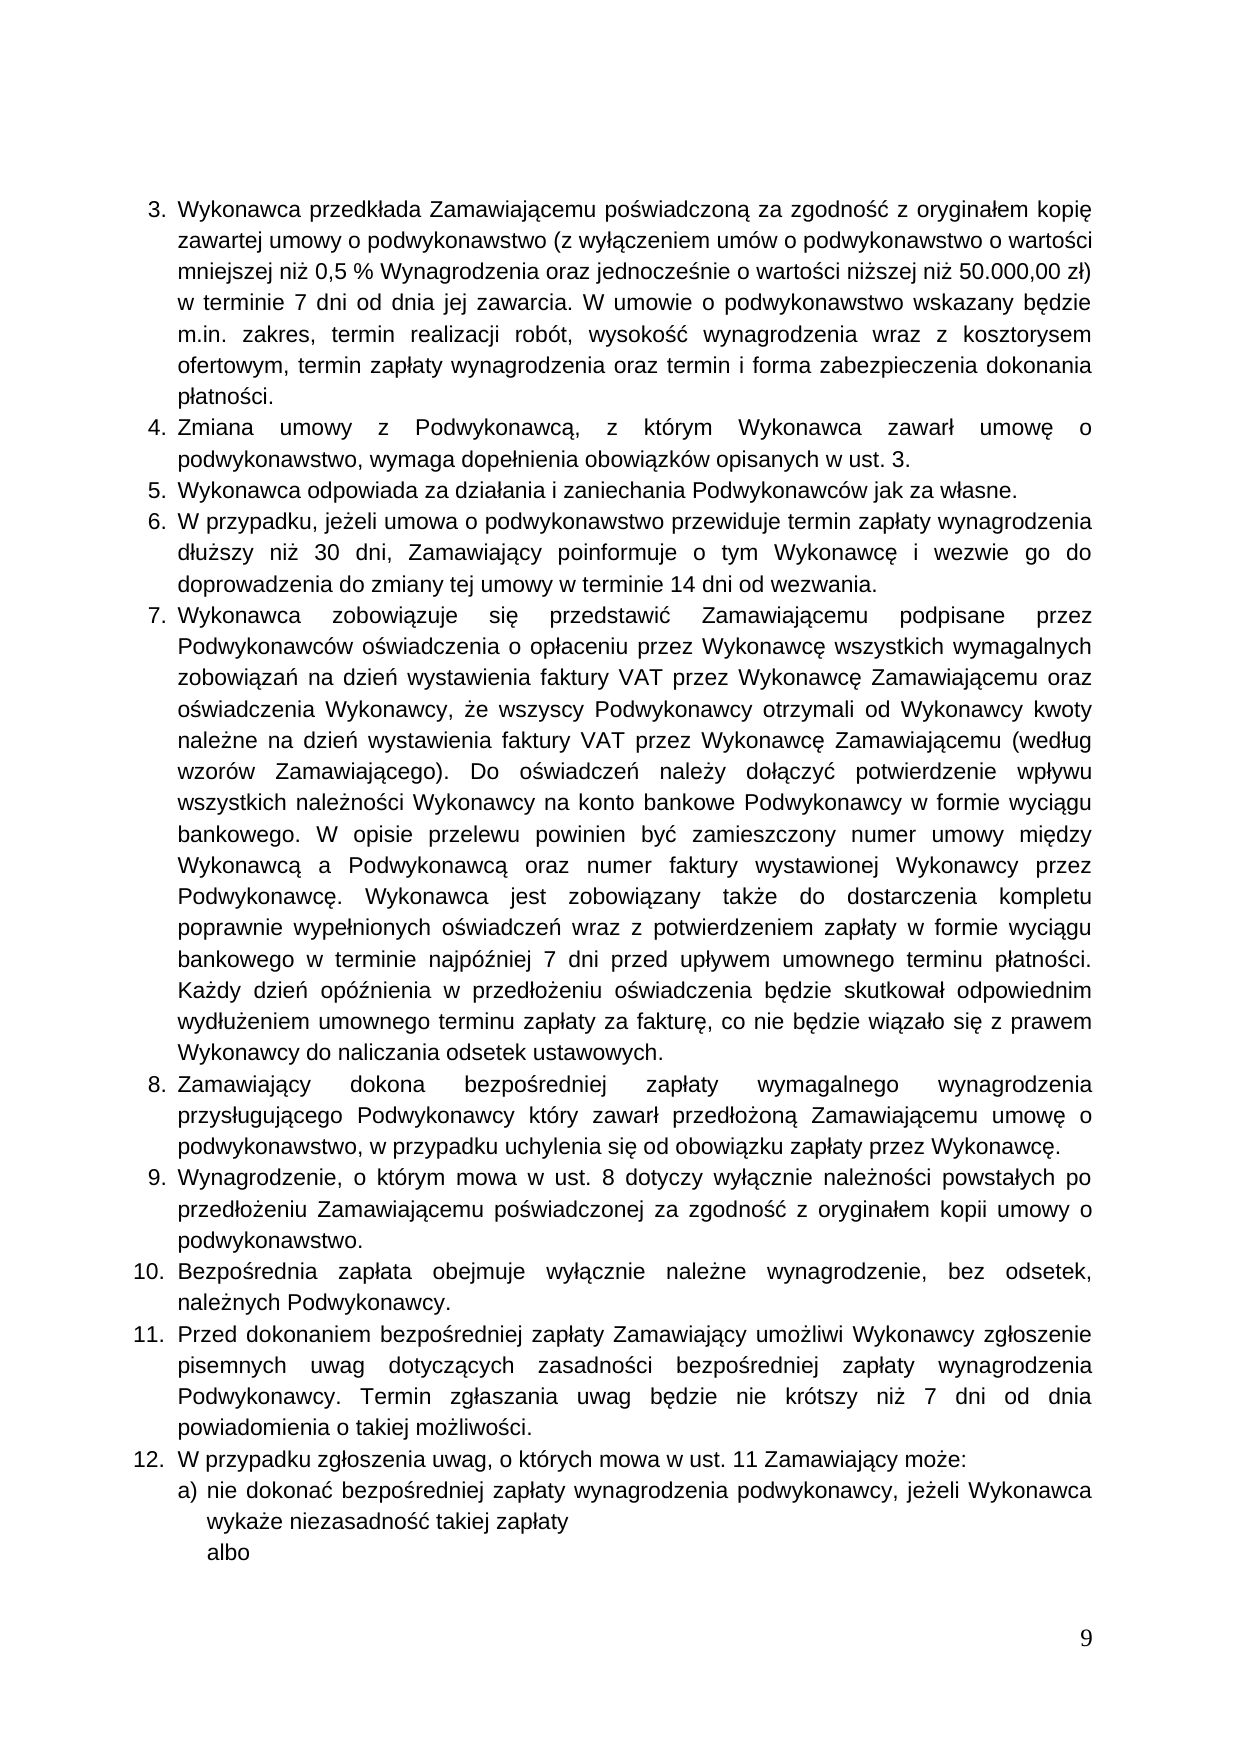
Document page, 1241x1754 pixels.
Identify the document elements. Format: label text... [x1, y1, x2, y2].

list Zmiana umowy z Podwykonawcą, z którym Wykonawca zawarł umowę o podwykonawstwo, wymaga dopełnienia obowiązków opisanych w ust. 3. [148, 411, 1093, 473]
list nie dokonać bezpośredniej zapłaty wynagrodzenia podwykonawcy, jeżeli Wykonawca wykaże niezasadność takiej zapłaty [177, 1473, 1093, 1536]
list Przed dokonaniem bezpośredniej zapłaty Zamawiający umożliwi Wykonawcy zgłoszenie pisemnych uwag dotyczących zasadności bezpośredniej zapłaty wynagrodzenia Podwykonawcy. Termin zgłaszania uwag będzie nie krótszy niż 7 dni od dnia powiadomienia o takiej możliwości. [133, 1317, 1093, 1442]
list Zamawiający dokona bezpośredniej zapłaty wymagalnego wynagrodzenia przysługującego Podwykonawcy który zawarł przedłożoną Zamawiającemu umowę o podwykonawstwo, w przypadku uchylenia się od obowiązku zapłaty przez Wykonawcę. [148, 1067, 1093, 1161]
list Wykonawca zobowiązuje się przedstawić Zamawiającemu podpisane przez Podwykonawców oświadczenia o opłaceniu przez Wykonawcę wszystkich wymagalnych zobowiązań na dzień wystawienia faktury VAT przez Wykonawcę Zamawiającemu oraz oświadczenia Wykonawcy, że wszyscy Podwykonawcy otrzymali od Wykonawcy kwoty należne na dzień wystawienia faktury VAT przez Wykonawcę Zamawiającemu (według wzorów Zamawiającego). Do oświadczeń należy dołączyć potwierdzenie wpływu wszystkich należności Wykonawcy na konto bankowe Podwykonawcy w formie wyciągu bankowego. W opisie przelewu powinien być zamieszczony numer umowy między Wykonawcą a Podwykonawcą oraz numer faktury wystawionej Wykonawcy przez Podwykonawcę. Wykonawca jest zobowiązany także do dostarczenia kompletu poprawnie wypełnionych oświadczeń wraz z potwierdzeniem zapłaty w formie wyciągu bankowego w terminie najpóźniej 7 dni przed upływem umownego terminu płatności. Każdy dzień opóźnienia w przedłożeniu oświadczenia będzie skutkował odpowiednim wydłużeniem umownego terminu zapłaty za fakturę, co nie będzie wiązało się z prawem Wykonawcy do naliczania odsetek ustawowych. [148, 598, 1093, 1067]
list W przypadku, jeżeli umowa o podwykonawstwo przewiduje termin zapłaty wynagrodzenia dłuższy niż 30 dni, Zamawiający poinformuje o tym Wykonawcę i wezwie go do doprowadzenia do zmiany tej umowy w terminie 14 dni od wezwania. [148, 504, 1093, 598]
list albo [207, 1536, 1093, 1567]
list Wynagrodzenie, o którym mowa w ust. 8 dotyczy wyłącznie należności powstałych po przedłożeniu Zamawiającemu poświadczonej za zgodność z oryginałem kopii umowy o podwykonawstwo. [148, 1161, 1093, 1254]
list Bezpośrednia zapłata obejmuje wyłącznie należne wynagrodzenie, bez odsetek, należnych Podwykonawcy. [133, 1254, 1093, 1317]
list W przypadku zgłoszenia uwag, o których mowa w ust. 11 Zamawiający może: [133, 1442, 1093, 1473]
list Wykonawca odpowiada za działania i zaniechania Podwykonawców jak za własne. [148, 473, 1093, 504]
list Wykonawca przedkłada Zamawiającemu poświadczoną za zgodność z oryginałem kopię zawartej umowy o podwykonawstwo (z wyłączeniem umów o podwykonawstwo o wartości mniejszej niż 0,5 % Wynagrodzenia oraz jednocześnie o wartości niższej niż 50.000,00 zł) w terminie 7 dni od dnia jej zawarcia. W umowie o podwykonawstwo wskazany będzie m.in. zakres, termin realizacji robót, wysokość wynagrodzenia wraz z kosztorysem ofertowym, termin zapłaty wynagrodzenia oraz termin i forma zabezpieczenia dokonania płatności. [148, 192, 1093, 411]
